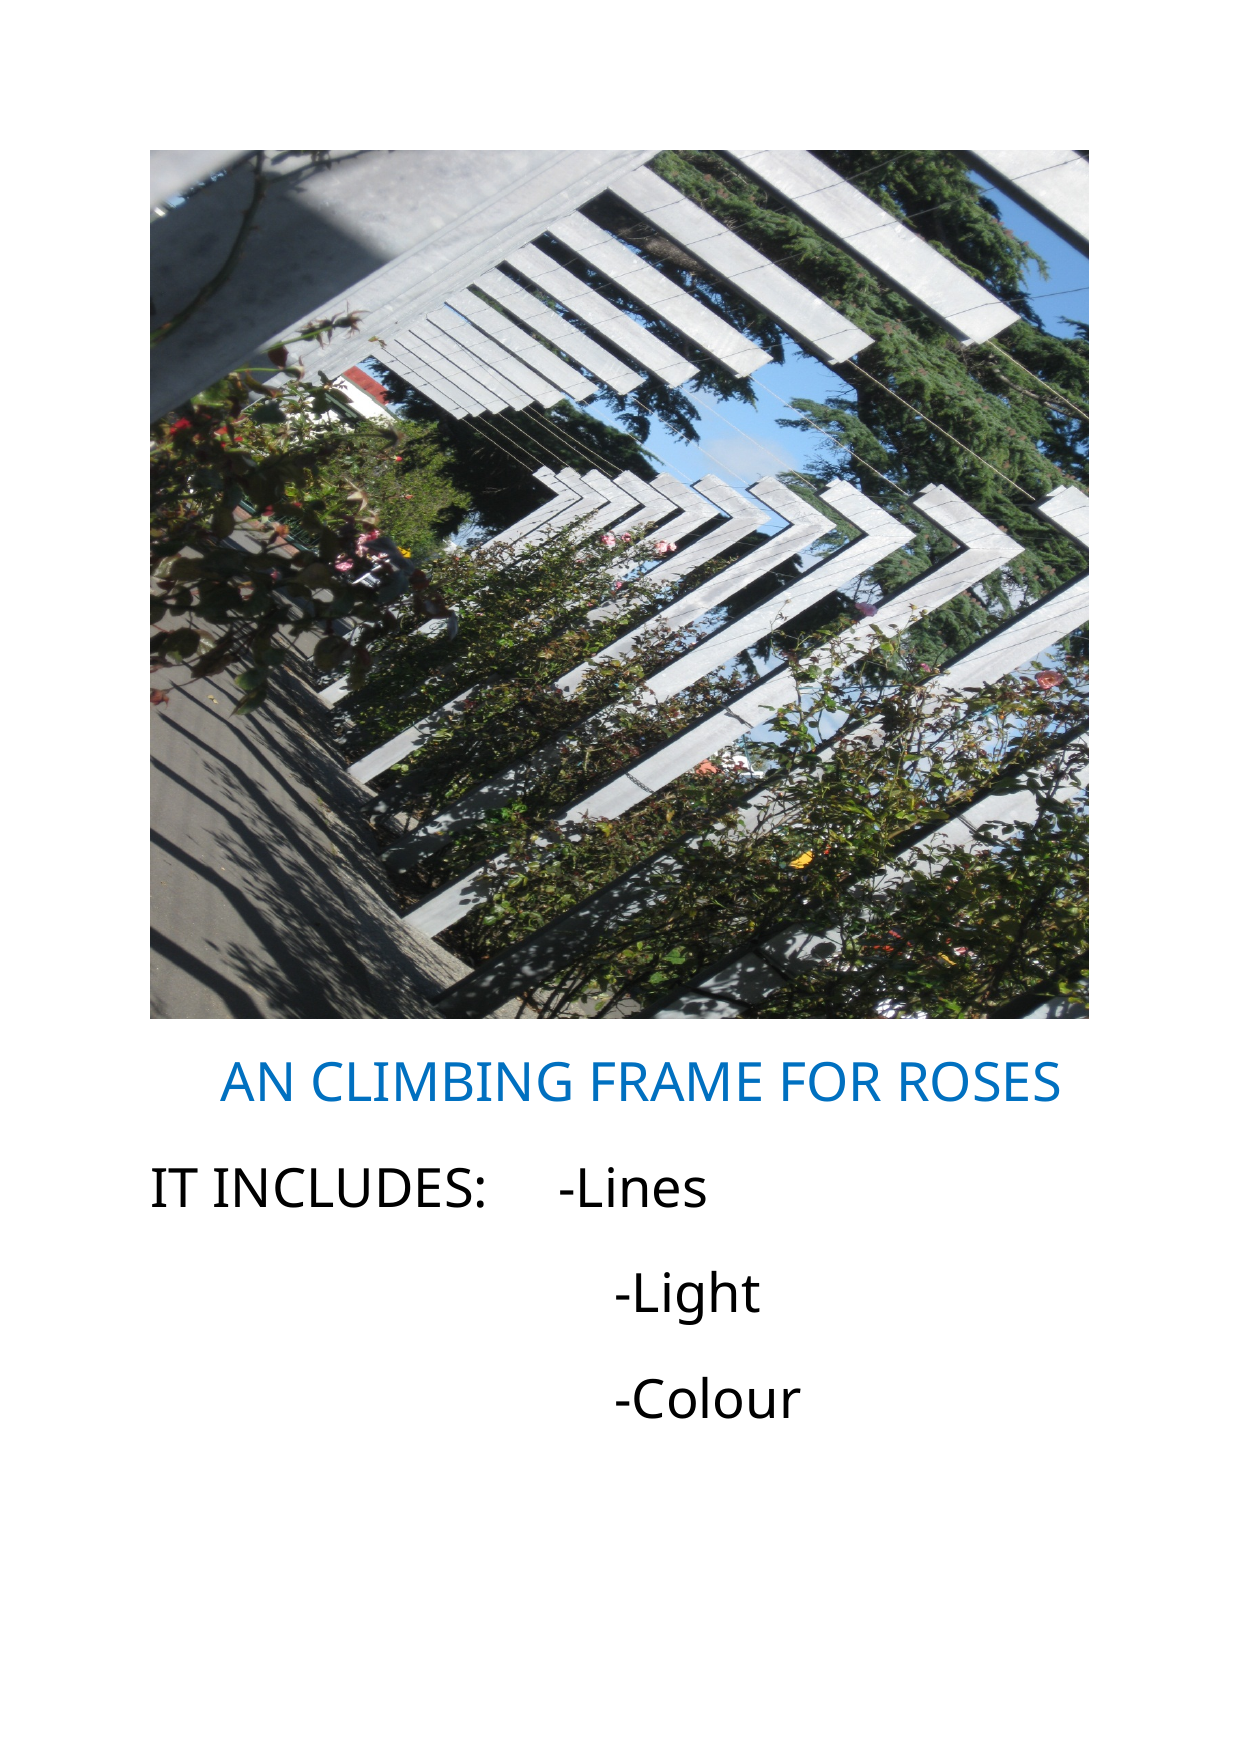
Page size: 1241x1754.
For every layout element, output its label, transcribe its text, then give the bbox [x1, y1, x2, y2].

picture [150, 150, 1089, 1019]
text IT INCLUDES: -Lines [150, 1149, 1090, 1223]
text AN CLIMBING FRAME FOR ROSES [150, 1044, 1090, 1117]
text -Colour [150, 1361, 1090, 1434]
text -Light [150, 1255, 1090, 1329]
